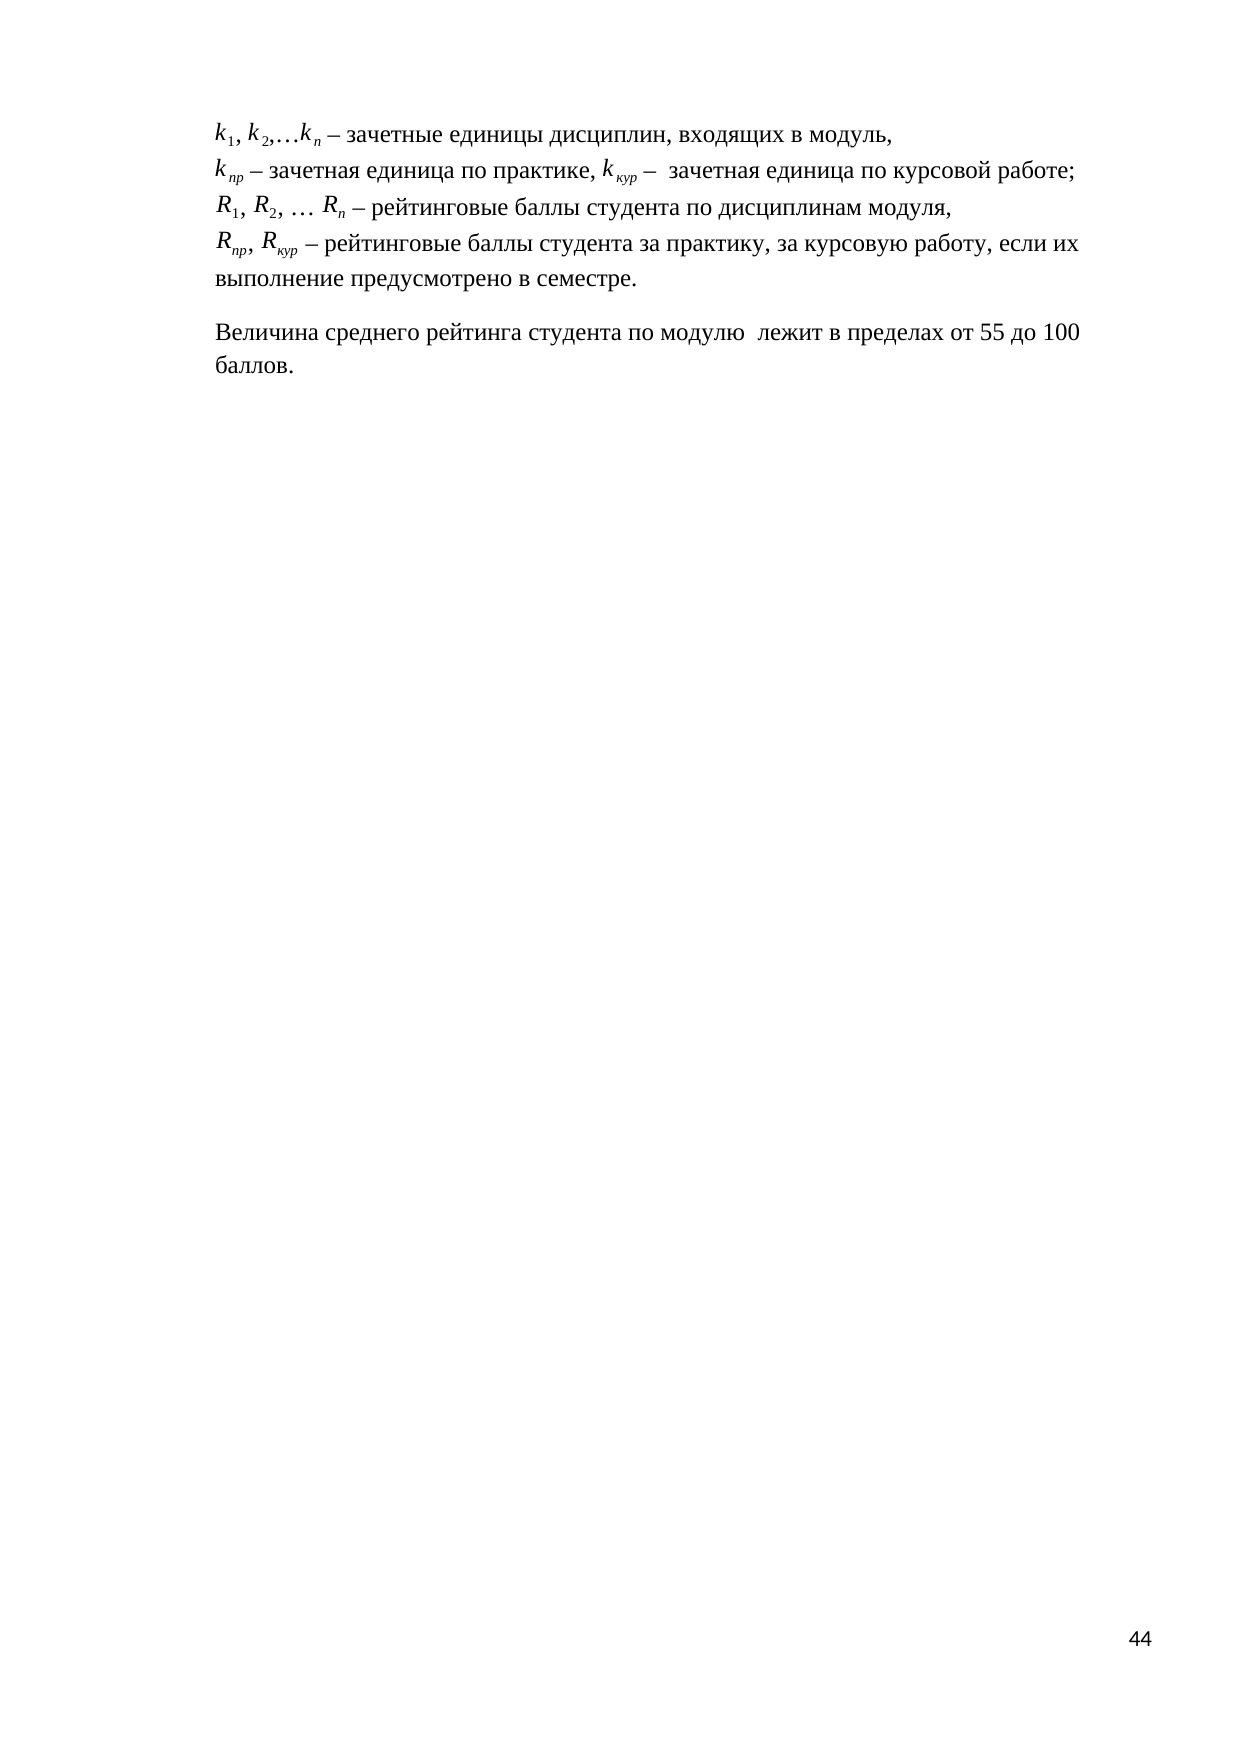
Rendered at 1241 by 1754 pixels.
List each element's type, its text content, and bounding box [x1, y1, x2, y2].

text Величина среднего рейтинга студента по модулю лежит в пределах от 55 до 100 баллов. [215, 317, 1152, 379]
text – зачетная единица по практике, – зачетная единица по курсовой работе; [215, 154, 1152, 186]
text , – рейтинговые баллы студента за практику, за курсовую работу, если их выполнение предусмотрено в семестре. [215, 227, 1152, 292]
text , ,… – зачетные единицы дисциплин, входящих в модуль, [215, 118, 1152, 150]
text , , … – рейтинговые баллы студента по дисциплинам модуля, [215, 191, 1152, 223]
